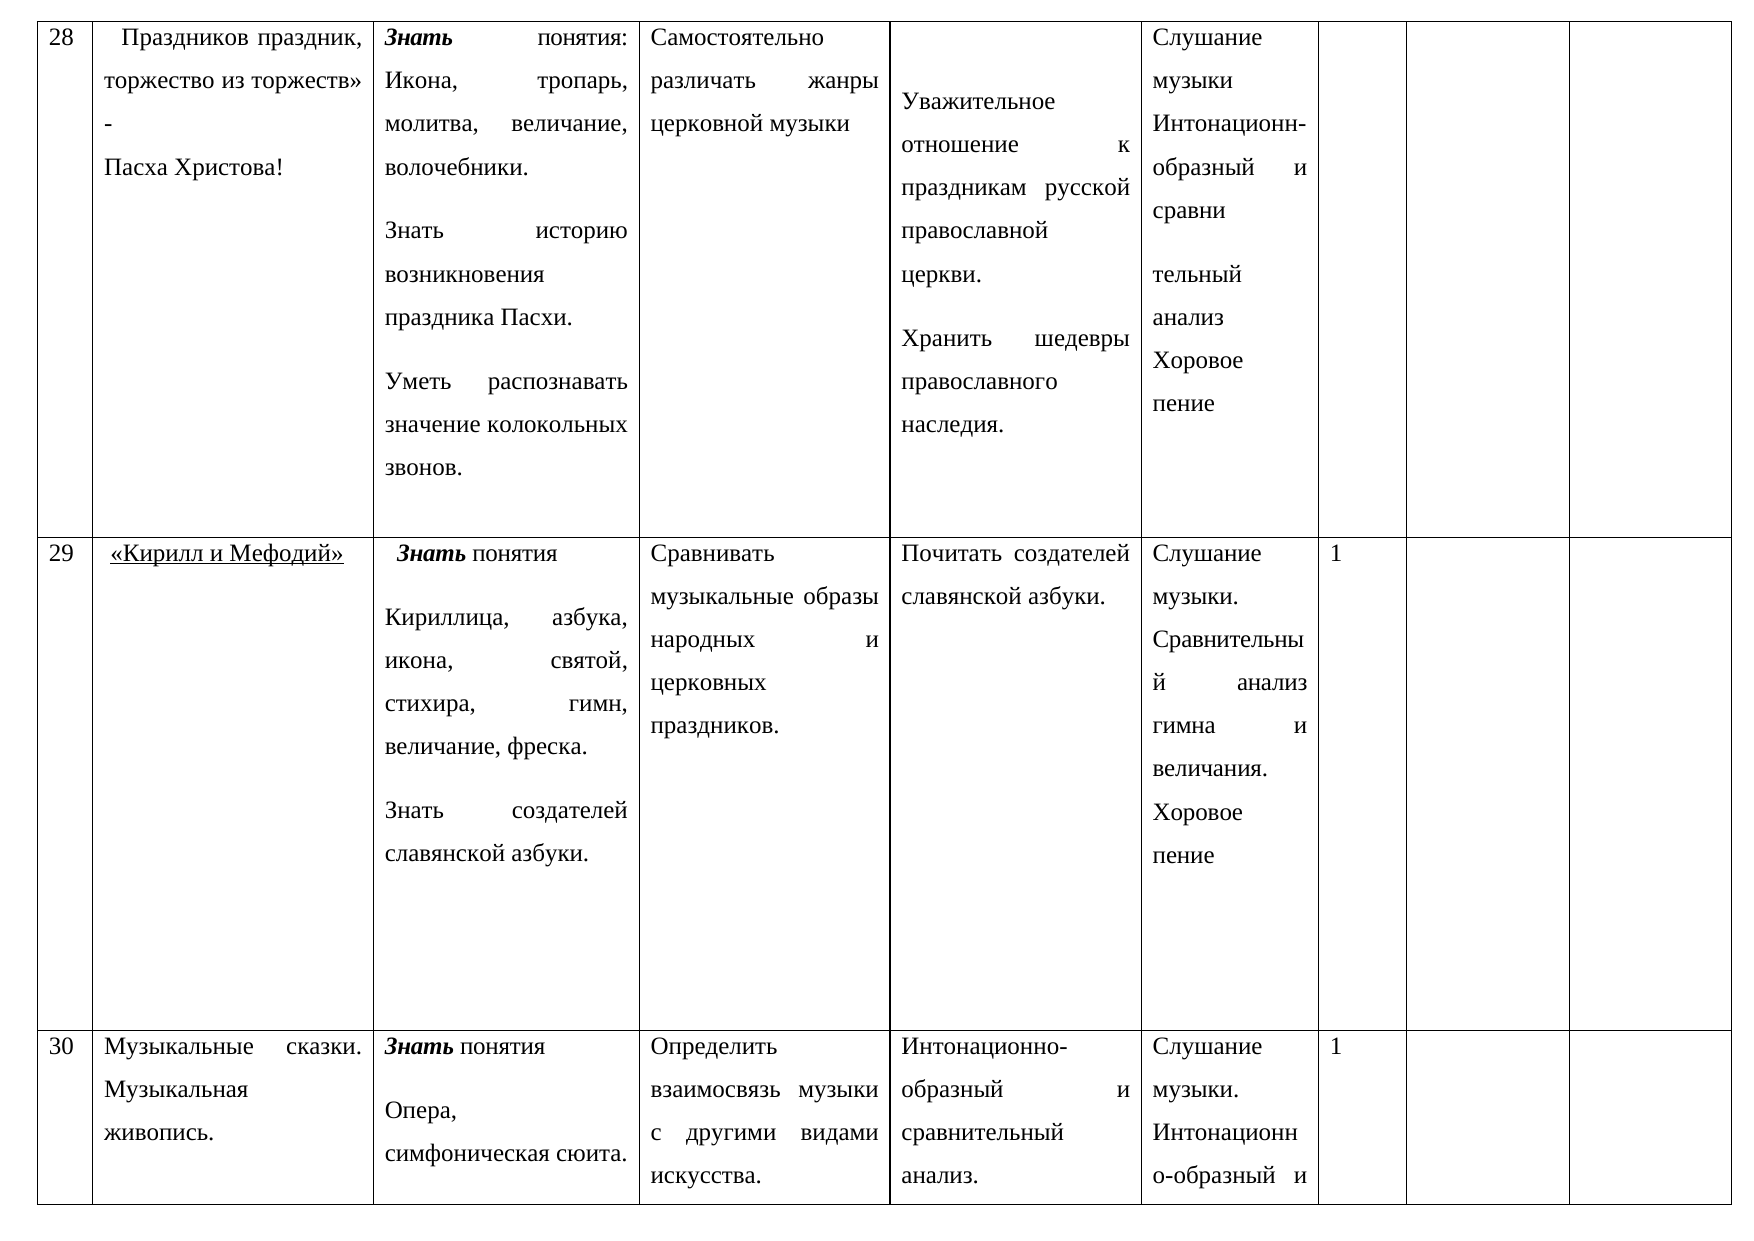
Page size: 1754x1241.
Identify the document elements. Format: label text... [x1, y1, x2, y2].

table_cell Самостоятельно различать жанры церковной музыки [640, 22, 889, 537]
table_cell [93, 1031, 373, 1203]
table_cell 28 [38, 22, 92, 537]
table_cell Знать понятия Кириллица, азбука, икона, святой, стихира, гимн, величание, фреска. Знать создателей славянской азбуки. [374, 538, 639, 1030]
table_cell Слушание музыки Интонационн-образный и сравни тельный анализ Хоровое пение [1142, 22, 1318, 537]
table_cell [1319, 22, 1406, 537]
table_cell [891, 1031, 1141, 1203]
table_cell 1 [1319, 1031, 1406, 1203]
table_cell [1570, 1031, 1731, 1203]
table_cell [1570, 22, 1731, 537]
table_cell «Кирилл и Мефодий» [93, 538, 373, 1030]
table_cell Почитать создателей славянской азбуки. [891, 538, 1141, 1030]
table_cell [1407, 22, 1569, 537]
table_cell Cравнивать музыкальные образы народных и церковных праздников. [640, 538, 889, 1030]
table_cell Уважительное отношение к праздникам русской православной церкви. Хранить шедевры православного наследия. [891, 22, 1141, 537]
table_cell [640, 1031, 889, 1203]
table_cell [1407, 1031, 1569, 1203]
table_cell Знать понятия: Икона, тропарь, молитва, величание, волочебники. Знать историю возникновения праздника Пасхи. Уметь распознавать значение колокольных звонов. [374, 22, 639, 537]
table_cell 1 [1319, 538, 1406, 1030]
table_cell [374, 1031, 639, 1203]
table_cell [1570, 538, 1731, 1030]
table_cell 30 [38, 1031, 92, 1203]
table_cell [1142, 1031, 1318, 1203]
table_cell Слушание музыки. Сравнительный анализ гимна и величания. Хоровое пение [1142, 538, 1318, 1030]
table_cell [1407, 538, 1569, 1030]
table_cell 29 [38, 538, 92, 1030]
table_cell Праздников праздник, торжество из торжеств» - Пасха Христова! [93, 22, 373, 537]
